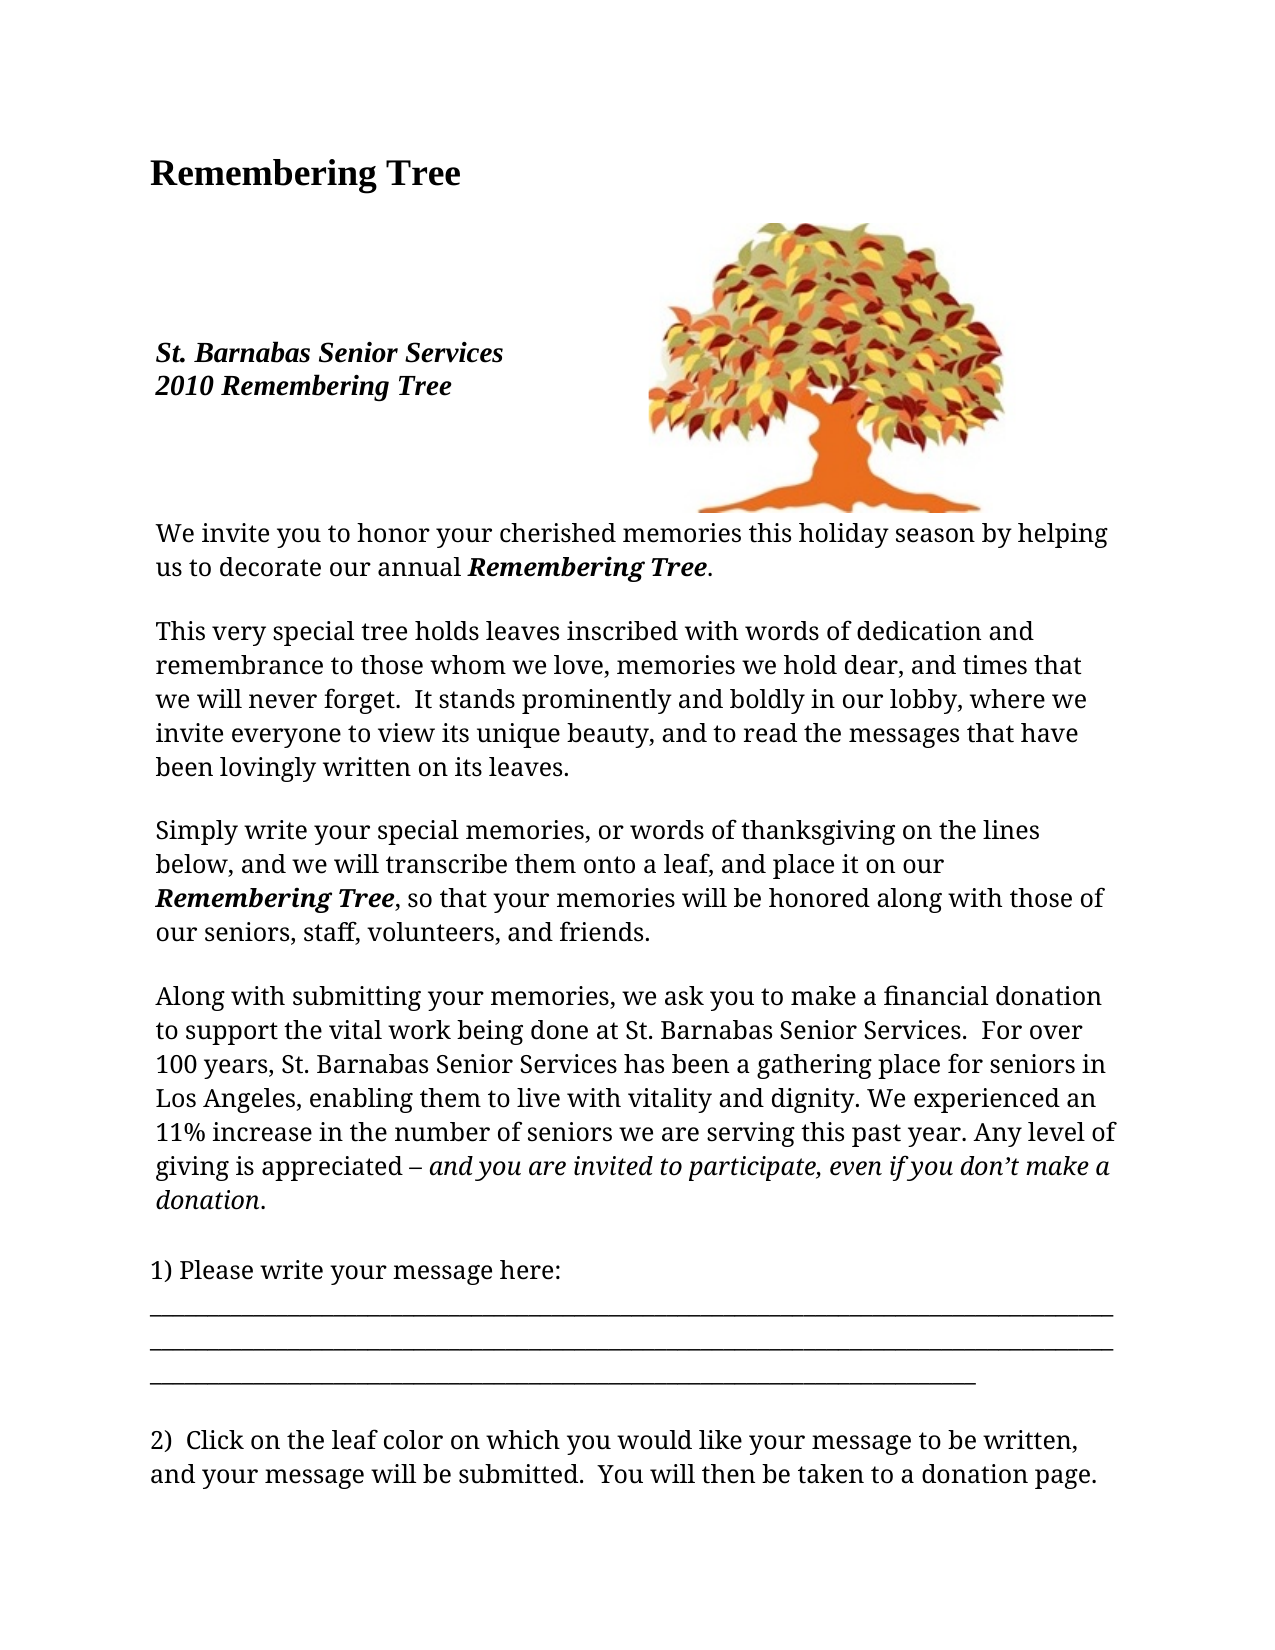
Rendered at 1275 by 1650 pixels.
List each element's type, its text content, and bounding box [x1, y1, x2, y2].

text Remembering Tree [150, 150, 1125, 193]
text 2) Click on the leaf color on which you would like your message to be written, and your message will be submitted. You will then be taken to a donation page. [150, 1423, 1125, 1491]
table_header [543, 222, 1121, 514]
picture [648, 223, 1016, 513]
table_cell We invite you to honor your cherished memories this holiday season by helping us to decorate our annual Remembering Tree. This very special tree holds leaves inscribed with words of dedication and remembrance to those whom we love, memories we hold dear, and times that we will never forget. It stands prominently and boldly in our lobby, where we invite everyone to view its unique beauty, and to read the messages that have been lovingly written on its leaves. Simply write your special memories, or words of thanksgiving on the lines below, and we will transcribe them onto a leaf, and place it on our Remembering Tree, so that your memories will be honored along with those of our seniors, staff, volunteers, and friends. Along with submitting your memories, we ask you to make a financial donation to support the vital work being done at St. Barnabas Senior Services. For over 100 years, St. Barnabas Senior Services has been a gathering place for seniors in Los Angeles, enabling them to live with vitality and dignity. We experienced an 11% increase in the number of seniors we are serving this past year. Any level of giving is appreciated – and you are invited to participate, even if you don’t make a donation. [154, 515, 1121, 1218]
text 1) Please write your message here: [150, 1252, 1125, 1286]
table_header St. Barnabas Senior Services 2010 Remembering Tree [154, 222, 543, 514]
text ________________________________________________________________________________________________________________________________________________________________________________________________________________________________________________ [150, 1286, 1125, 1388]
